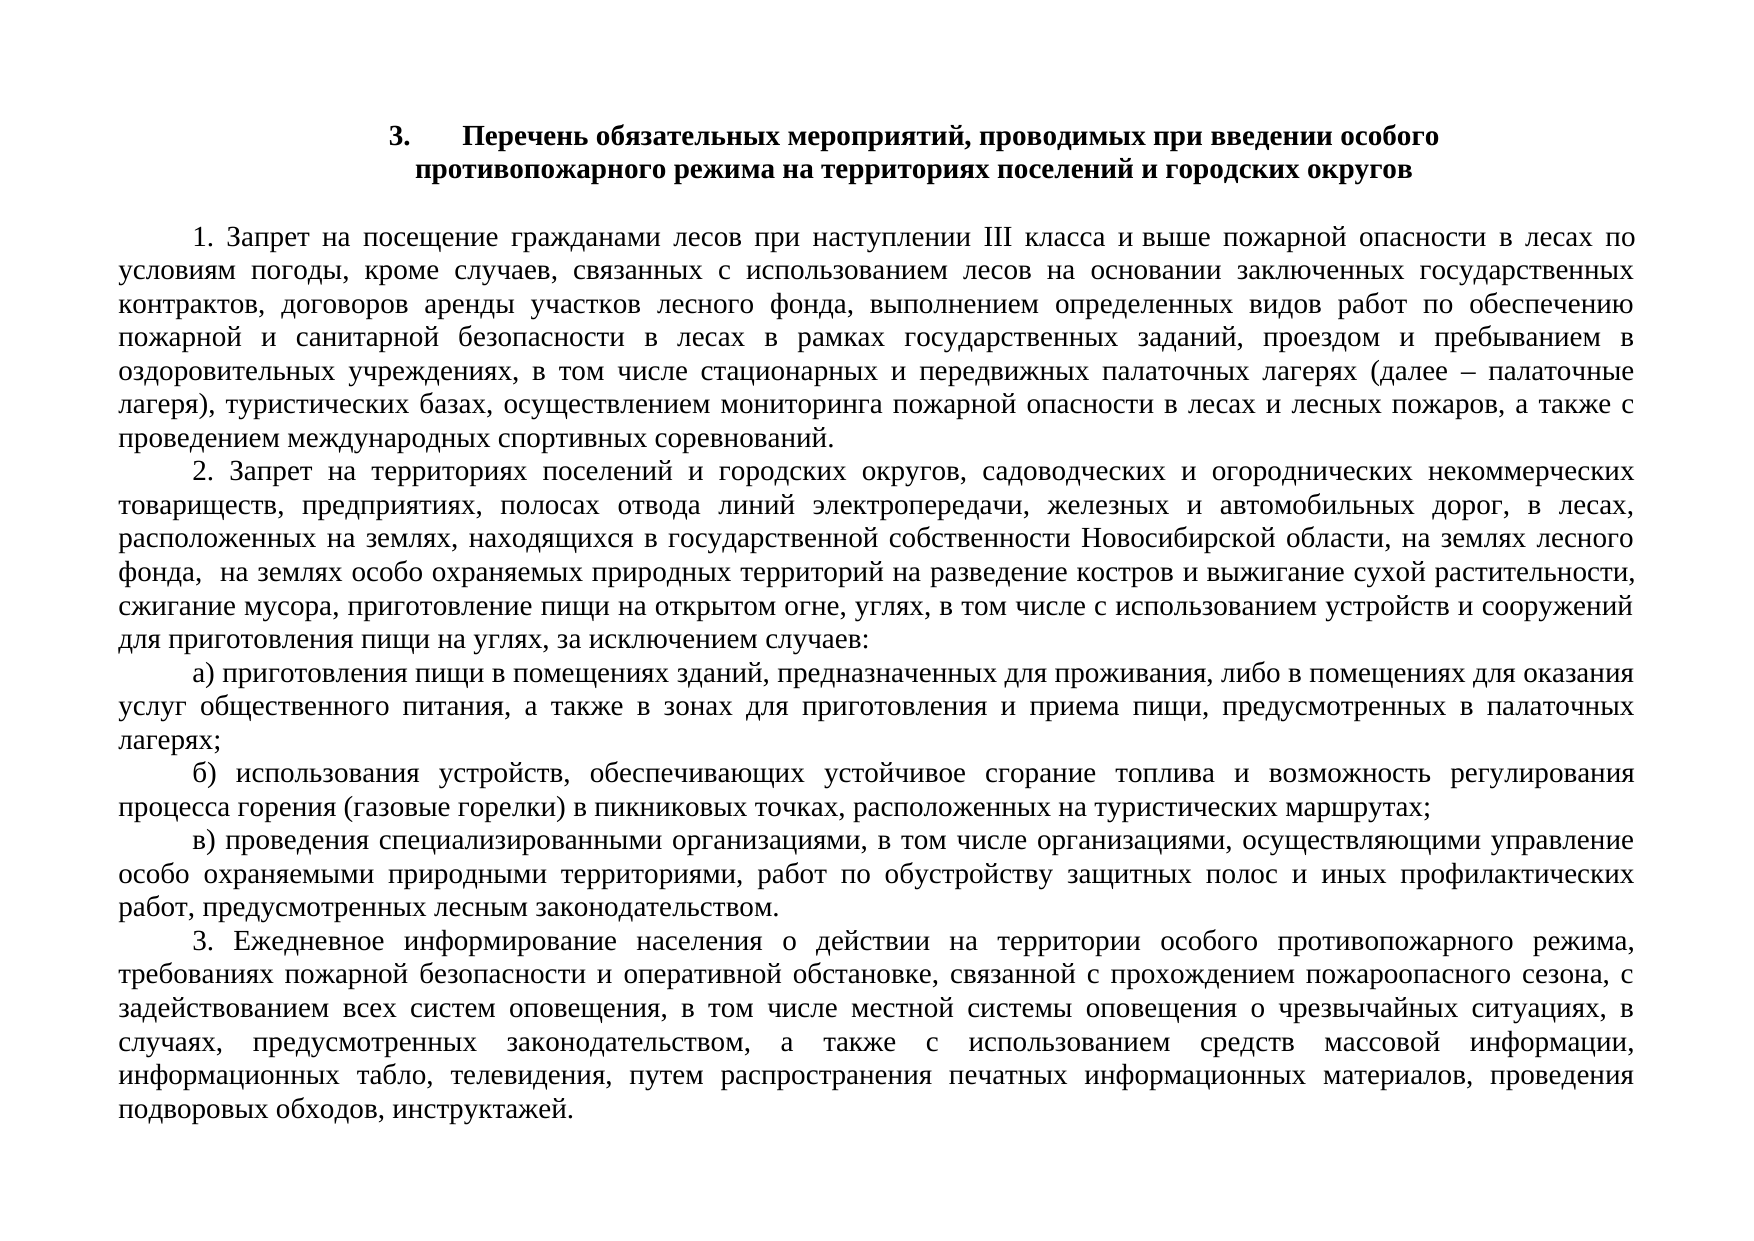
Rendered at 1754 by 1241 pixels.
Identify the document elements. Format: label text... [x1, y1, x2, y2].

text а) приготовления пищи в помещениях зданий, предназначенных для проживания, либо в помещениях для оказания услуг общественного питания, а также в зонах для приготовления и приема пищи, предусмотренных в палаточных лагерях; [118, 655, 1636, 755]
text противопожарного режима на территориях поселений и городских округов [118, 152, 1636, 185]
text 2. Запрет на территориях поселений и городских округов, садоводческих и огороднических некоммерческих товариществ, предприятиях, полосах отвода линий электропередачи, железных и автомобильных дорог, в лесах, расположенных на землях, находящихся в государственной собственности Новосибирской области, на землях лесного фонда, на землях особо охраняемых природных территорий на разведение костров и выжигание сухой растительности, сжигание мусора, приготовление пищи на открытом огне, углях, в том числе с использованием устройств и сооружений для приготовления пищи на углях, за исключением случаев: [118, 453, 1636, 655]
text б) использования устройств, обеспечивающих устойчивое сгорание топлива и возможность регулирования процесса горения (газовые горелки) в пикниковых точках, расположенных на туристических маршрутах; [118, 755, 1636, 822]
text в) проведения специализированными организациями, в том числе организациями, осуществляющими управление особо охраняемыми природными территориями, работ по обустройству защитных полос и иных профилактических работ, предусмотренных лесным законодательством. [118, 822, 1636, 923]
text 1. Запрет на посещение гражданами лесов при наступлении III класса и выше пожарной опасности в лесах по условиям погоды, кроме случаев, связанных с использованием лесов на основании заключенных государственных контрактов, договоров аренды участков лесного фонда, выполнением определенных видов работ по обеспечению пожарной и санитарной безопасности в лесах в рамках государственных заданий, проездом и пребыванием в оздоровительных учреждениях, в том числе стационарных и передвижных палаточных лагерях (далее – палаточные лагеря), туристических базах, осуществлением мониторинга пожарной опасности в лесах и лесных пожаров, а также с проведением международных спортивных соревнований. [118, 219, 1636, 453]
text 3. Ежедневное информирование населения о действии на территории особого противопожарного режима, требованиях пожарной безопасности и оперативной обстановке, связанной с прохождением пожароопасного сезона, с задействованием всех систем оповещения, в том числе местной системы оповещения о чрезвычайных ситуациях, в случаях, предусмотренных законодательством, а также с использованием средств массовой информации, информационных табло, телевидения, путем распространения печатных информационных материалов, проведения подворовых обходов, инструктажей. [118, 923, 1636, 1124]
list Перечень обязательных мероприятий, проводимых при введении особого [118, 118, 1636, 152]
